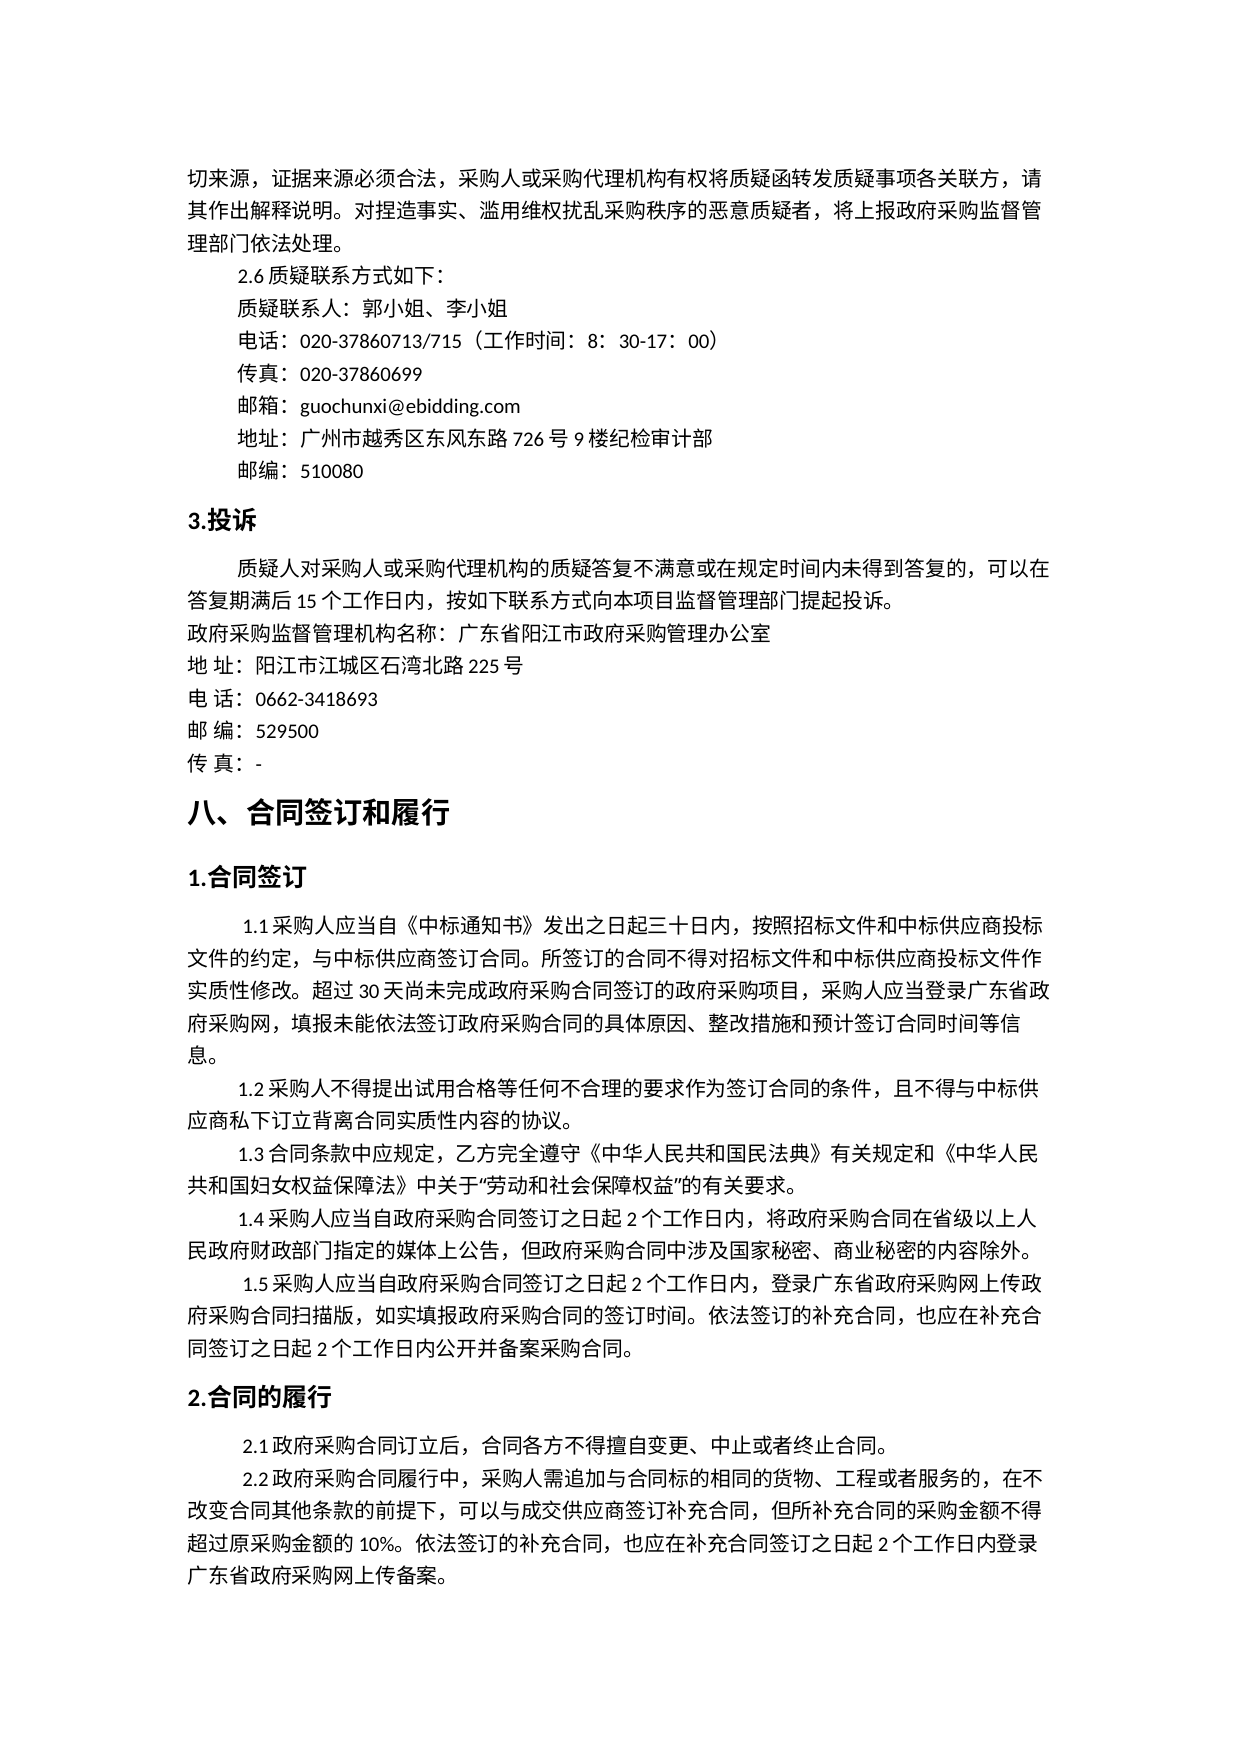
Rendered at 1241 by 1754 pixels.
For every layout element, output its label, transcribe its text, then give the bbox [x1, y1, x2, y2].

text 2.1政府采购合同订立后，合同各方不得擅自变更、中止或者终止合同。 [187, 1429, 1053, 1462]
text 1.4采购人应当自政府采购合同签订之日起2个工作日内，将政府采购合同在省级以上人民政府财政部门指定的媒体上公告，但政府采购合同中涉及国家秘密、商业秘密的内容除外。 [187, 1202, 1053, 1267]
text 质疑联系人：郭小姐、李小姐 [187, 292, 1053, 324]
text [187, 162, 1053, 259]
text 邮编：510080 [187, 454, 1053, 487]
text 邮箱：guochunxi@ebidding.com [187, 389, 1053, 422]
text 传 真：- [187, 747, 1053, 779]
text 2.6质疑联系方式如下： [187, 259, 1053, 292]
text 政府采购监督管理机构名称：广东省阳江市政府采购管理办公室 [187, 617, 1053, 649]
text 电 话：0662-3418693 [187, 682, 1053, 714]
text 1.5采购人应当自政府采购合同签订之日起2个工作日内，登录广东省政府采购网上传政府采购合同扫描版，如实填报政府采购合同的签订时间。依法签订的补充合同，也应在补充合同签订之日起2个工作日内公开并备案采购合同。 [187, 1267, 1053, 1364]
text 3.投诉 [187, 487, 1053, 552]
text 质疑人对采购人或采购代理机构的质疑答复不满意或在规定时间内未得到答复的，可以在答复期满后15个工作日内，按如下联系方式向本项目监督管理部门提起投诉。 [187, 552, 1053, 617]
text 2.2政府采购合同履行中，采购人需追加与合同标的相同的货物、工程或者服务的，在不改变合同其他条款的前提下，可以与成交供应商签订补充合同，但所补充合同的采购金额不得超过原采购金额的10%。依法签订的补充合同，也应在补充合同签订之日起2个工作日内登录广东省政府采购网上传备案。 [187, 1462, 1053, 1592]
text 地址：广州市越秀区东风东路726号9楼纪检审计部 [187, 422, 1053, 454]
text 1.3合同条款中应规定，乙方完全遵守《中华人民共和国民法典》有关规定和《中华人民共和国妇女权益保障法》中关于“劳动和社会保障权益”的有关要求。 [187, 1137, 1053, 1202]
text 邮 编：529500 [187, 714, 1053, 747]
text 1.1采购人应当自《中标通知书》发出之日起三十日内，按照招标文件和中标供应商投标文件的约定，与中标供应商签订合同。所签订的合同不得对招标文件和中标供应商投标文件作实质性修改。超过30天尚未完成政府采购合同签订的政府采购项目，采购人应当登录广东省政府采购网，填报未能依法签订政府采购合同的具体原因、整改措施和预计签订合同时间等信息。 [187, 909, 1053, 1072]
text 传真：020-37860699 [187, 357, 1053, 389]
text 1.2采购人不得提出试用合格等任何不合理的要求作为签订合同的条件，且不得与中标供应商私下订立背离合同实质性内容的协议。 [187, 1072, 1053, 1137]
text 八、合同签订和履行 [187, 779, 1053, 844]
text 1.合同签订 [187, 844, 1053, 909]
text 2.合同的履行 [187, 1364, 1053, 1429]
text 电话：020-37860713/715（工作时间：8：30-17：00） [187, 324, 1053, 357]
text 地 址：阳江市江城区石湾北路225号 [187, 649, 1053, 682]
